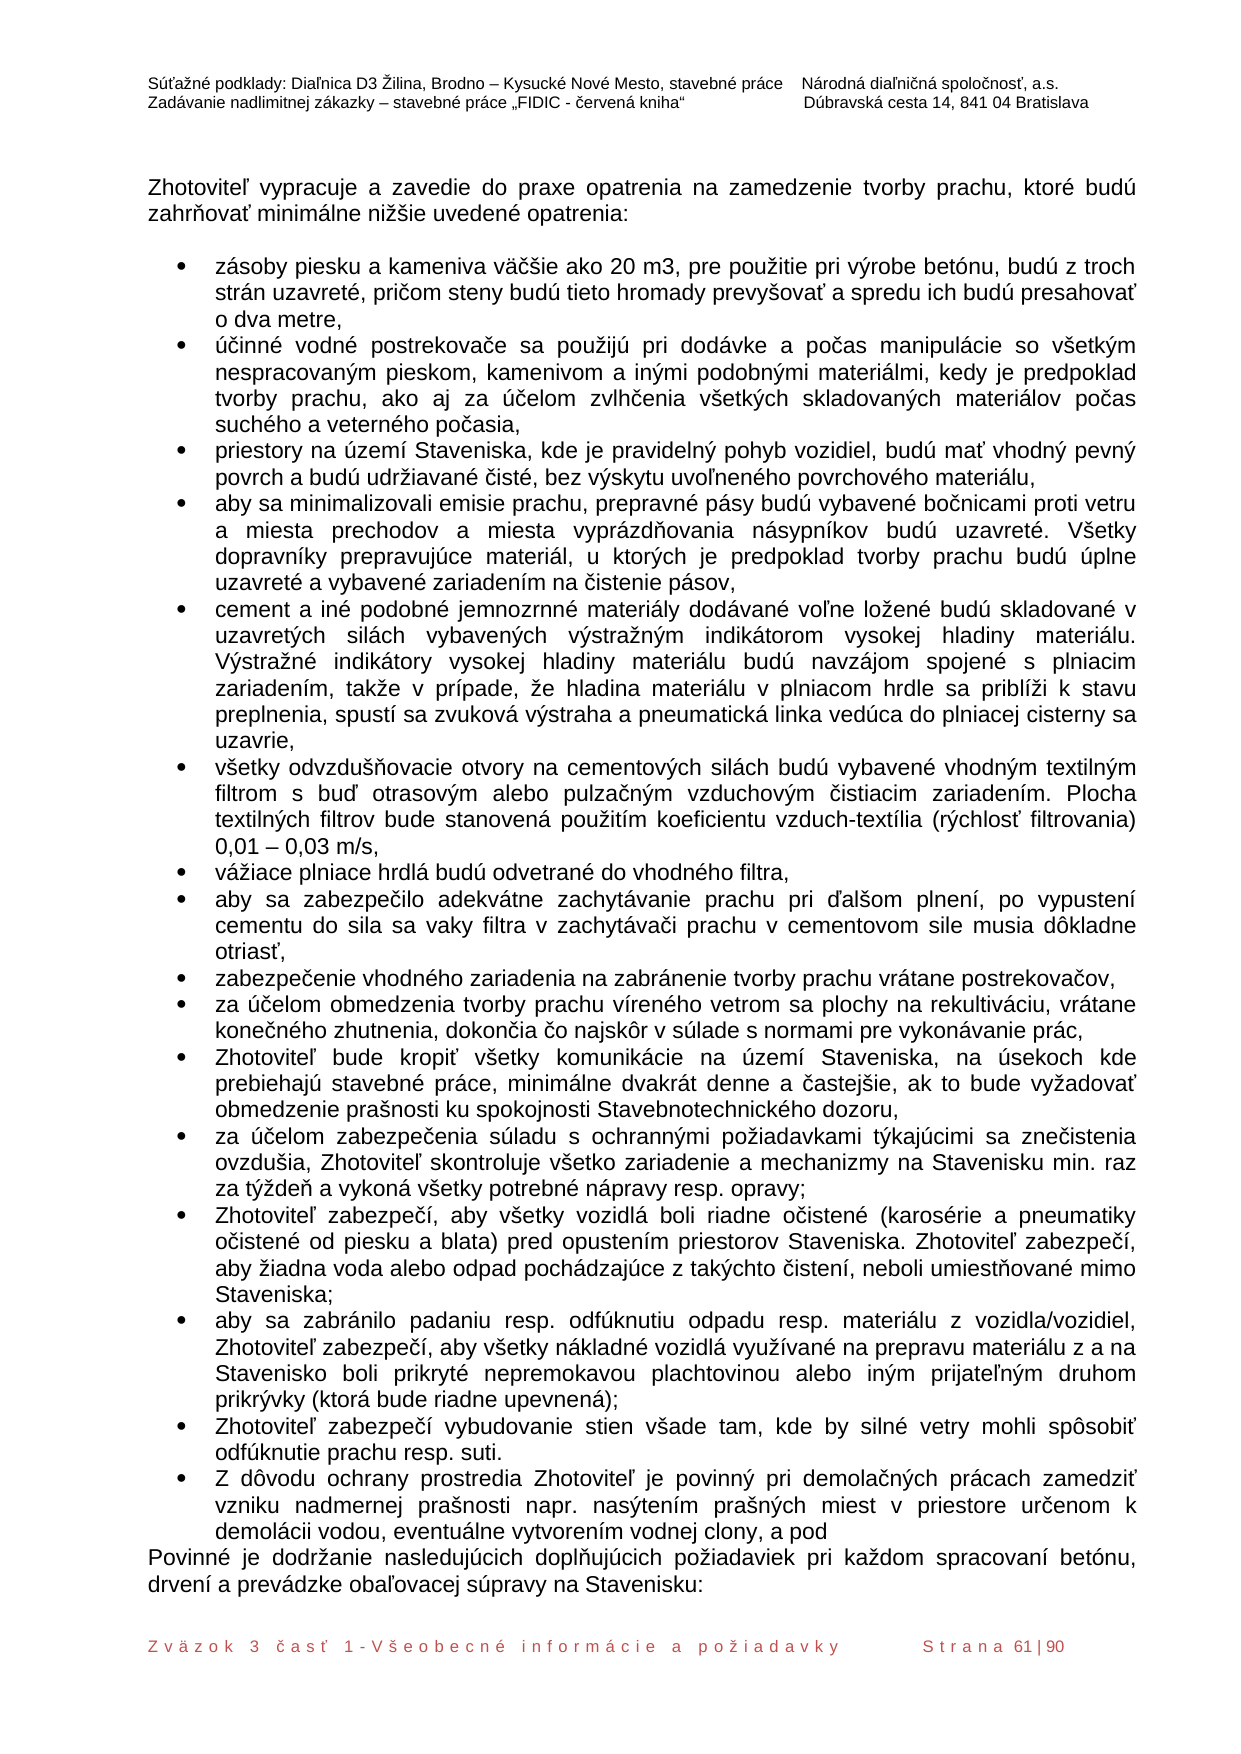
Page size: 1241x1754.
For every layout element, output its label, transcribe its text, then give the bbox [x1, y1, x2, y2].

list za účelom zabezpečenia súladu s ochrannými požiadavkami týkajúcimi sa znečistenia ovzdušia, Zhotoviteľ skontroluje všetko zariadenie a mechanizmy na Stavenisku min. raz za týždeň a vykoná všetky potrebné nápravy resp. opravy; [177, 1123, 1137, 1202]
list aby sa minimalizovali emisie prachu, prepravné pásy budú vybavené bočnicami proti vetru a miesta prechodov a miesta vyprázdňovania násypníkov budú uzavreté. Všetky dopravníky prepravujúce materiál, u ktorých je predpoklad tvorby prachu budú úplne uzavreté a vybavené zariadením na čistenie pásov, [177, 490, 1137, 596]
list Z dôvodu ochrany prostredia Zhotoviteľ je povinný pri demolačných prácach zamedziť vzniku nadmernej prašnosti napr. nasýtením prašných miest v priestore určenom k demolácii vodou, eventuálne vytvorením vodnej clony, a pod [177, 1465, 1137, 1544]
list účinné vodné postrekovače sa použijú pri dodávke a počas manipulácie so všetkým nespracovaným pieskom, kamenivom a inými podobnými materiálmi, kedy je predpoklad tvorby prachu, ako aj za účelom zvlhčenia všetkých skladovaných materiálov počas suchého a veterného počasia, [177, 332, 1137, 437]
list Zhotoviteľ zabezpečí, aby všetky vozidlá boli riadne očistené (karosérie a pneumatiky očistené od piesku a blata) pred opustením priestorov Staveniska. Zhotoviteľ zabezpečí, aby žiadna voda alebo odpad pochádzajúce z takýchto čistení, neboli umiestňované mimo Staveniska; [177, 1202, 1137, 1307]
list Zhotoviteľ zabezpečí vybudovanie stien všade tam, kde by silné vetry mohli spôsobiť odfúknutie prachu resp. suti. [177, 1413, 1137, 1465]
text Zhotoviteľ vypracuje a zavedie do praxe opatrenia na zamedzenie tvorby prachu, ktoré budú zahrňovať minimálne nižšie uvedené opatrenia: [148, 174, 1137, 227]
list priestory na území Staveniska, kde je pravidelný pohyb vozidiel, budú mať vhodný pevný povrch a budú udržiavané čisté, bez výskytu uvoľneného povrchového materiálu, [177, 437, 1137, 490]
list všetky odvzdušňovacie otvory na cementových silách budú vybavené vhodným textilným filtrom s buď otrasovým alebo pulzačným vzduchovým čistiacim zariadením. Plocha textilných filtrov bude stanovená použitím koeficientu vzduch-textília (rýchlosť filtrovania) 0,01 – 0,03 m/s, [177, 754, 1137, 859]
list Zhotoviteľ bude kropiť všetky komunikácie na území Staveniska, na úsekoch kde prebiehajú stavebné práce, minimálne dvakrát denne a častejšie, ak to bude vyžadovať obmedzenie prašnosti ku spokojnosti Stavebnotechnického dozoru, [177, 1044, 1137, 1123]
list vážiace plniace hrdlá budú odvetrané do vhodného filtra, [177, 859, 1137, 886]
list aby sa zabránilo padaniu resp. odfúknutiu odpadu resp. materiálu z vozidla/vozidiel, Zhotoviteľ zabezpečí, aby všetky nákladné vozidlá využívané na prepravu materiálu z a na Stavenisko boli prikryté nepremokavou plachtovinou alebo iným prijateľným druhom prikrývky (ktorá bude riadne upevnená); [177, 1307, 1137, 1413]
list zásoby piesku a kameniva väčšie ako 20 m3, pre použitie pri výrobe betónu, budú z troch strán uzavreté, pričom steny budú tieto hromady prevyšovať a spredu ich budú presahovať o dva metre, [177, 253, 1137, 332]
list aby sa zabezpečilo adekvátne zachytávanie prachu pri ďalšom plnení, po vypustení cementu do sila sa vaky filtra v zachytávači prachu v cementovom sile musia dôkladne otriasť, [177, 886, 1137, 964]
text Povinné je dodržanie nasledujúcich doplňujúcich požiadaviek pri každom spracovaní betónu, drvení a prevádzke obaľovacej súpravy na Stavenisku: [148, 1544, 1137, 1597]
list cement a iné podobné jemnozrnné materiály dodávané voľne ložené budú skladované v uzavretých silách vybavených výstražným indikátorom vysokej hladiny materiálu. Výstražné indikátory vysokej hladiny materiálu budú navzájom spojené s plniacim zariadením, takže v prípade, že hladina materiálu v plniacom hrdle sa priblíži k stavu preplnenia, spustí sa zvuková výstraha a pneumatická linka vedúca do plniacej cisterny sa uzavrie, [177, 596, 1137, 754]
list zabezpečenie vhodného zariadenia na zabránenie tvorby prachu vrátane postrekovačov, [177, 964, 1137, 991]
list za účelom obmedzenia tvorby prachu víreného vetrom sa plochy na rekultiváciu, vrátane konečného zhutnenia, dokončia čo najskôr v súlade s normami pre vykonávanie prác, [177, 991, 1137, 1044]
